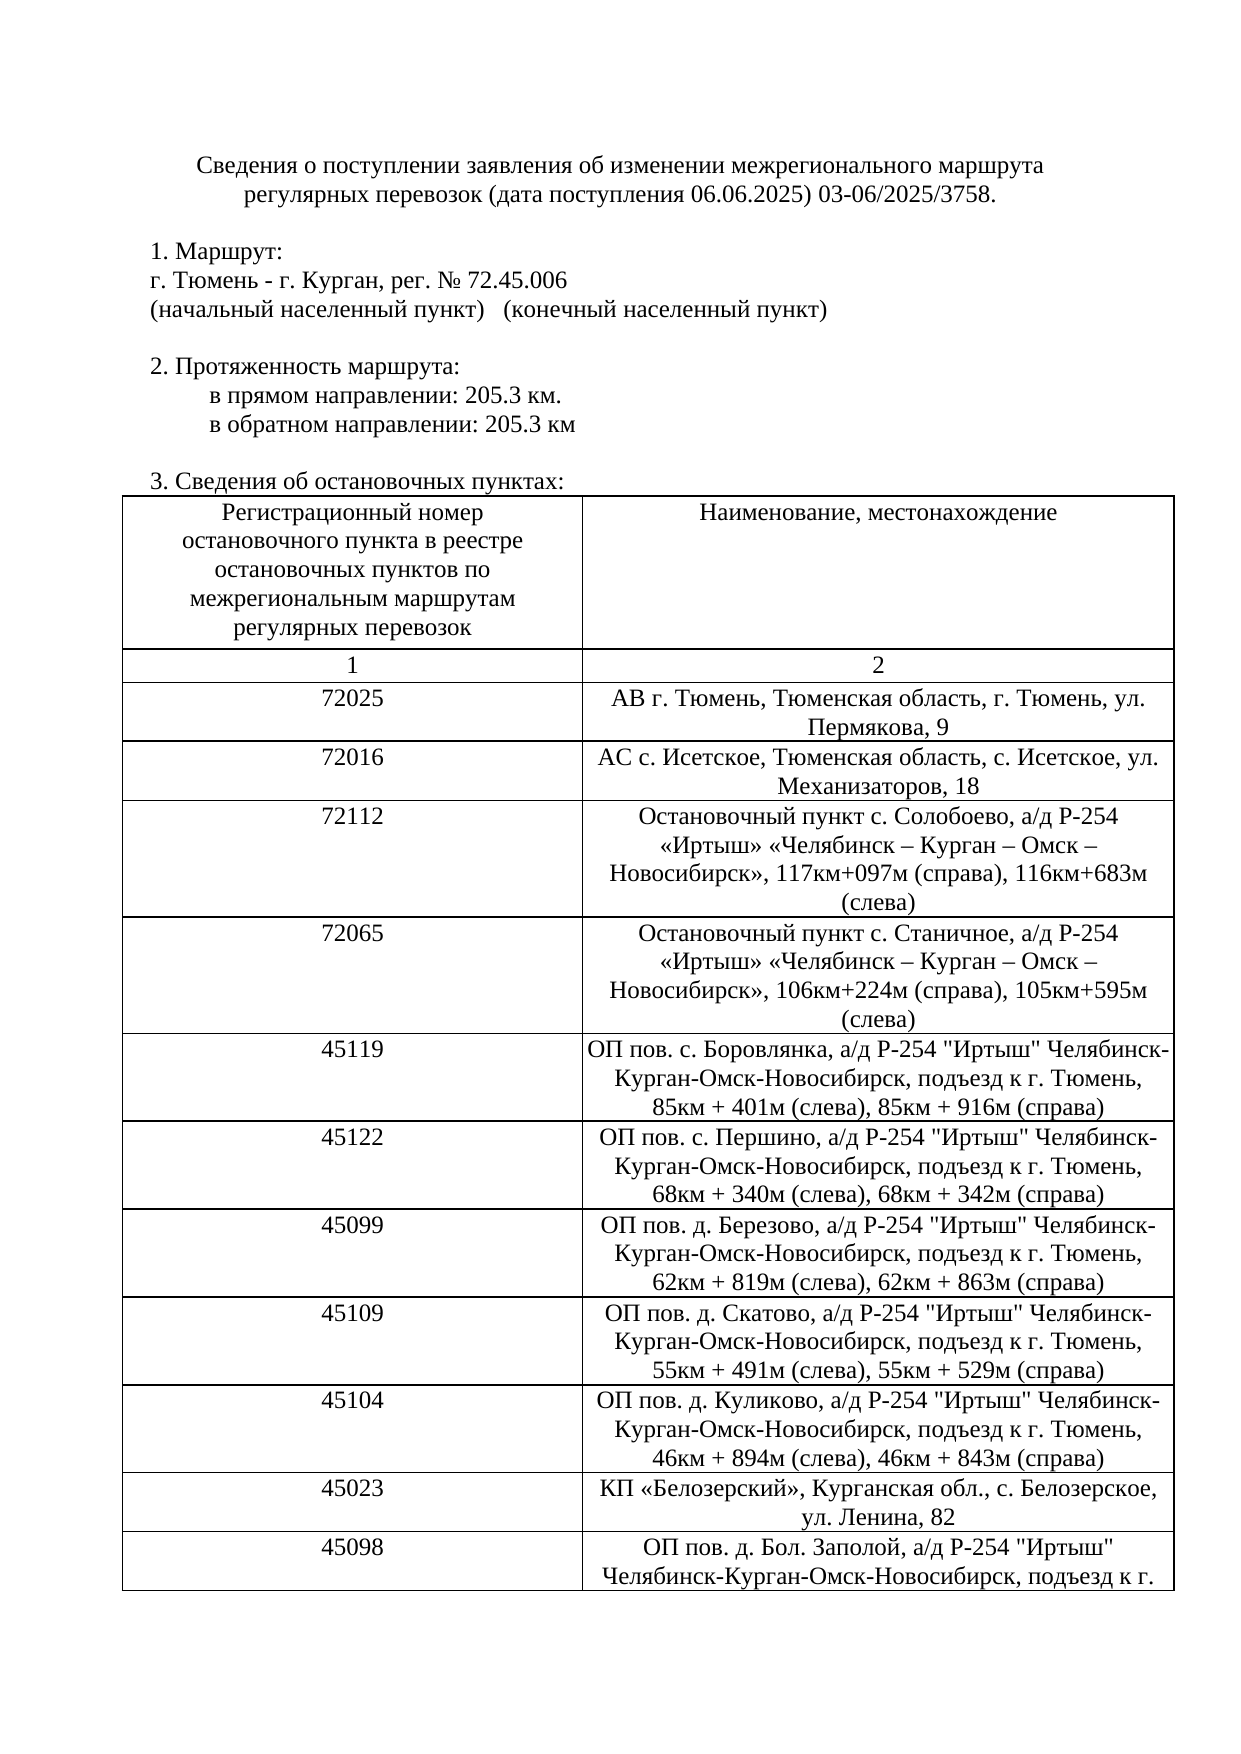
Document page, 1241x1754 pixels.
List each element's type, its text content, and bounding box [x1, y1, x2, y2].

table_cell 72065 [123, 918, 582, 1033]
text Сведения о поступлении заявления об изменении межрегионального маршрута регулярных перевозок (дата поступления 06.06.2025) 03-06/2025/3758. [150, 150, 1090, 207]
table_cell 45122 [123, 1122, 582, 1208]
table_cell 45119 [123, 1034, 582, 1120]
table_cell ОП пов. с. Першино, а/д Р-254 "Иртыш" Челябинск-Курган-Омск-Новосибирск, подъезд к г. Тюмень, 68км + 340м (слева), 68км + 342м (справа) [583, 1122, 1173, 1208]
text 1. Маршрут: [150, 236, 1090, 265]
text г. Тюмень - г. Курган, рег. № 72.45.006 [150, 265, 1090, 294]
table_cell 72112 [123, 801, 582, 916]
table_cell 72016 [123, 742, 582, 799]
table_cell 72025 [123, 683, 582, 740]
table_cell 45099 [123, 1210, 582, 1296]
table_cell 45098 [123, 1532, 582, 1590]
text в обратном направлении: 205.3 км [150, 409, 1090, 437]
table_cell ОП пов. д. Скатово, а/д Р-254 "Иртыш" Челябинск-Курган-Омск-Новосибирск, подъезд к г. Тюмень, 55км + 491м (слева), 55км + 529м (справа) [583, 1298, 1173, 1384]
text (начальный населенный пункт) (конечный населенный пункт) [150, 294, 1090, 322]
table_cell ОП пов. д. Куликово, а/д Р-254 "Иртыш" Челябинск-Курган-Омск-Новосибирск, подъезд к г. Тюмень, 46км + 894м (слева), 46км + 843м (справа) [583, 1386, 1173, 1472]
table_header Наименование, местонахождение [583, 497, 1173, 648]
table_cell Остановочный пункт с. Солобоево, а/д Р-254 «Иртыш» «Челябинск – Курган – Омск – Новосибирск», 117км+097м (справа), 116км+683м (слева) [583, 801, 1173, 916]
table_header Регистрационный номер остановочного пункта в реестре остановочных пунктов по межрегиональным маршрутам регулярных перевозок [123, 497, 582, 648]
table_cell 1 [123, 650, 582, 681]
table_cell АВ г. Тюмень, Тюменская область, г. Тюмень, ул. Пермякова, 9 [583, 683, 1173, 740]
table_cell 45104 [123, 1386, 582, 1472]
table_cell 45023 [123, 1473, 582, 1531]
table_cell КП «Белозерский», Курганская обл., с. Белозерское, ул. Ленина, 82 [583, 1473, 1173, 1531]
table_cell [583, 1532, 1173, 1590]
table_cell Остановочный пункт с. Станичное, а/д Р-254 «Иртыш» «Челябинск – Курган – Омск – Новосибирск», 106км+224м (справа), 105км+595м (слева) [583, 918, 1173, 1033]
text 3. Сведения об остановочных пунктах: [150, 466, 1090, 495]
table_cell АС с. Исетское, Тюменская область, с. Исетское, ул. Механизаторов, 18 [583, 742, 1173, 799]
text в прямом направлении: 205.3 км. [150, 380, 1090, 409]
table_cell 45109 [123, 1298, 582, 1384]
table_cell 2 [583, 650, 1173, 681]
table_cell ОП пов. с. Боровлянка, а/д Р-254 "Иртыш" Челябинск-Курган-Омск-Новосибирск, подъезд к г. Тюмень, 85км + 401м (слева), 85км + 916м (справа) [583, 1034, 1173, 1120]
text 2. Протяженность маршрута: [150, 351, 1090, 380]
table_cell ОП пов. д. Березово, а/д Р-254 "Иртыш" Челябинск-Курган-Омск-Новосибирск, подъезд к г. Тюмень, 62км + 819м (слева), 62км + 863м (справа) [583, 1210, 1173, 1296]
